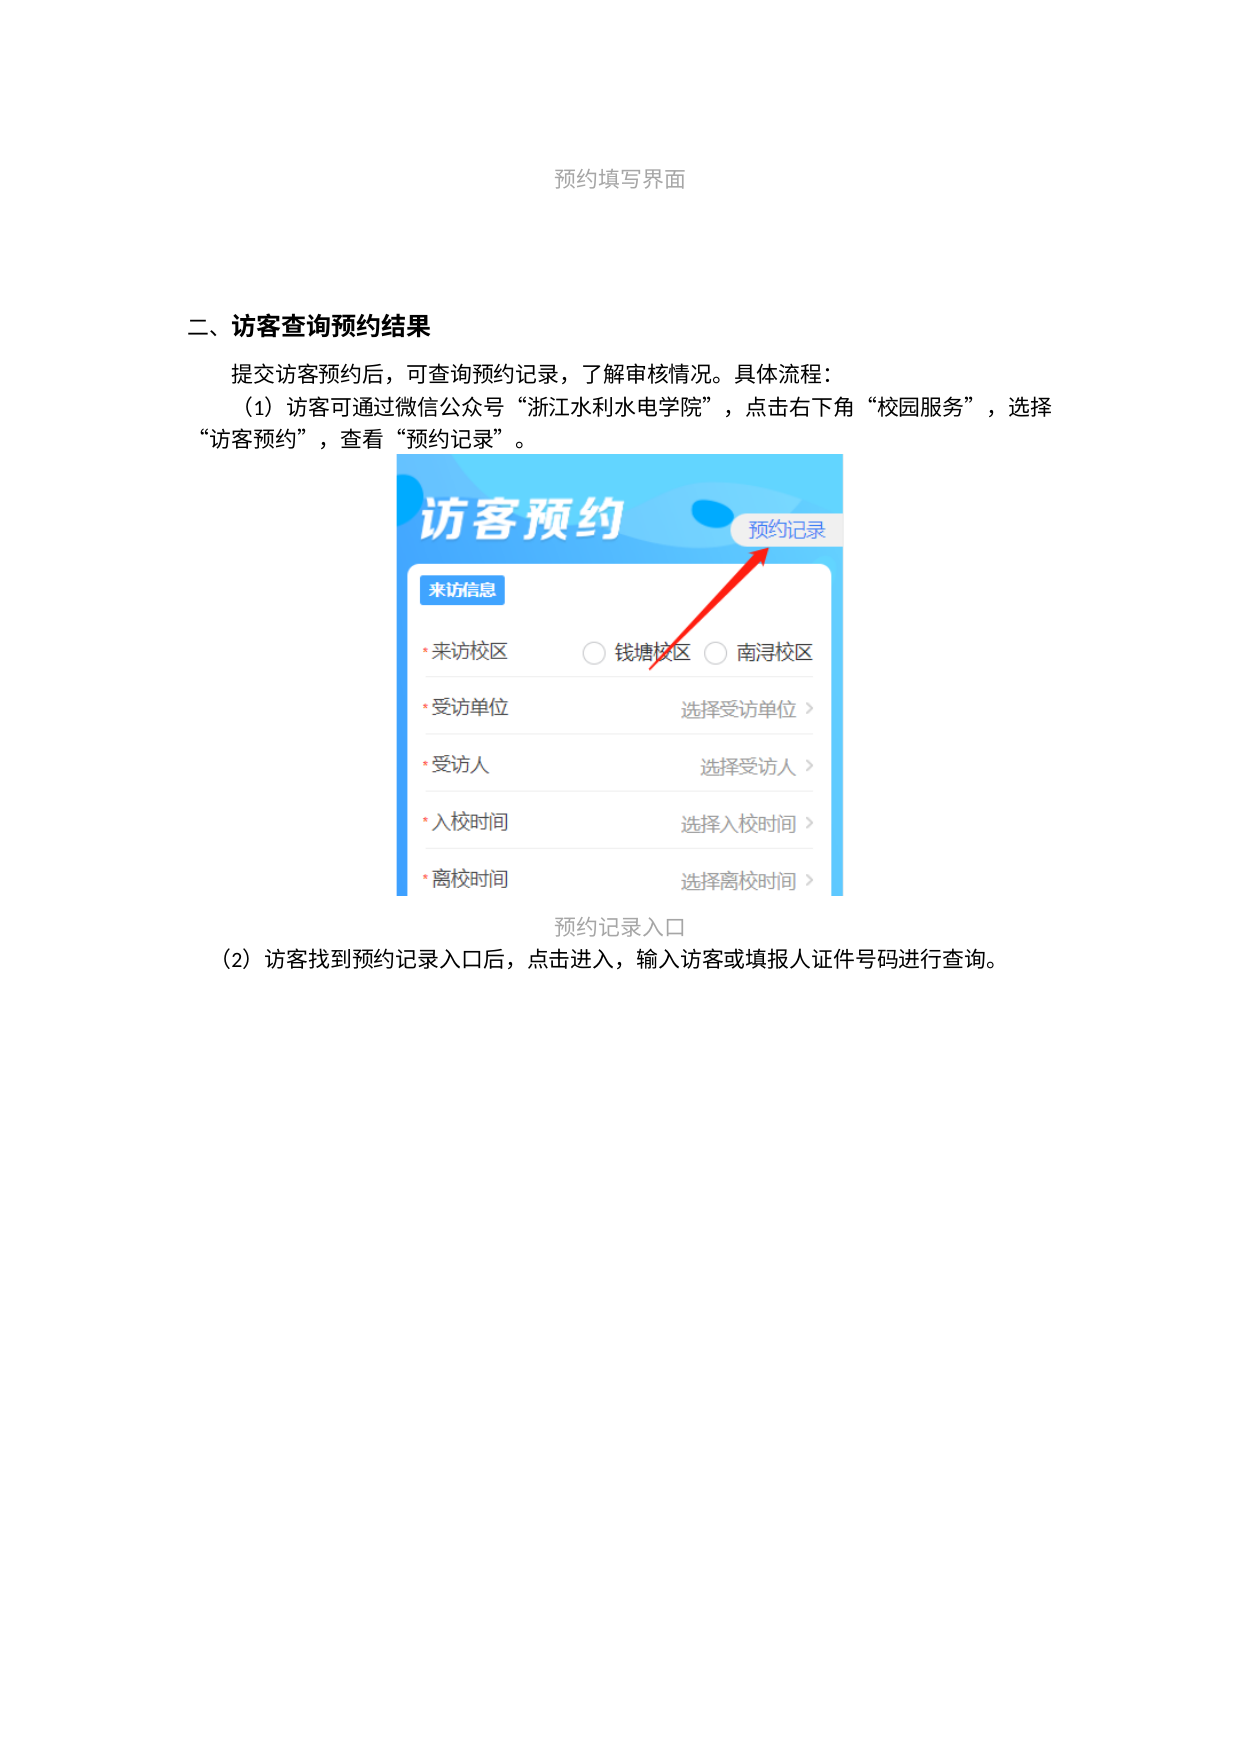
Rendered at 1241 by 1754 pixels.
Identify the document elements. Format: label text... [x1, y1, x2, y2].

list 预约填写界面 [187, 162, 1053, 194]
list 提交访客预约后，可查询预约记录，了解审核情况。具体流程： [187, 357, 1053, 389]
list 访客查询预约结果 [187, 292, 1053, 357]
list 预约记录入口 [187, 909, 1053, 942]
list （2）访客找到预约记录入口后，点击进入，输入访客或填报人证件号码进行查询。 [187, 942, 1053, 974]
picture [396, 454, 844, 896]
list （1）访客可通过微信公众号“浙江水利水电学院”，点击右下角“校园服务”，选择“访客预约”，查看“预约记录”。 [187, 389, 1053, 454]
